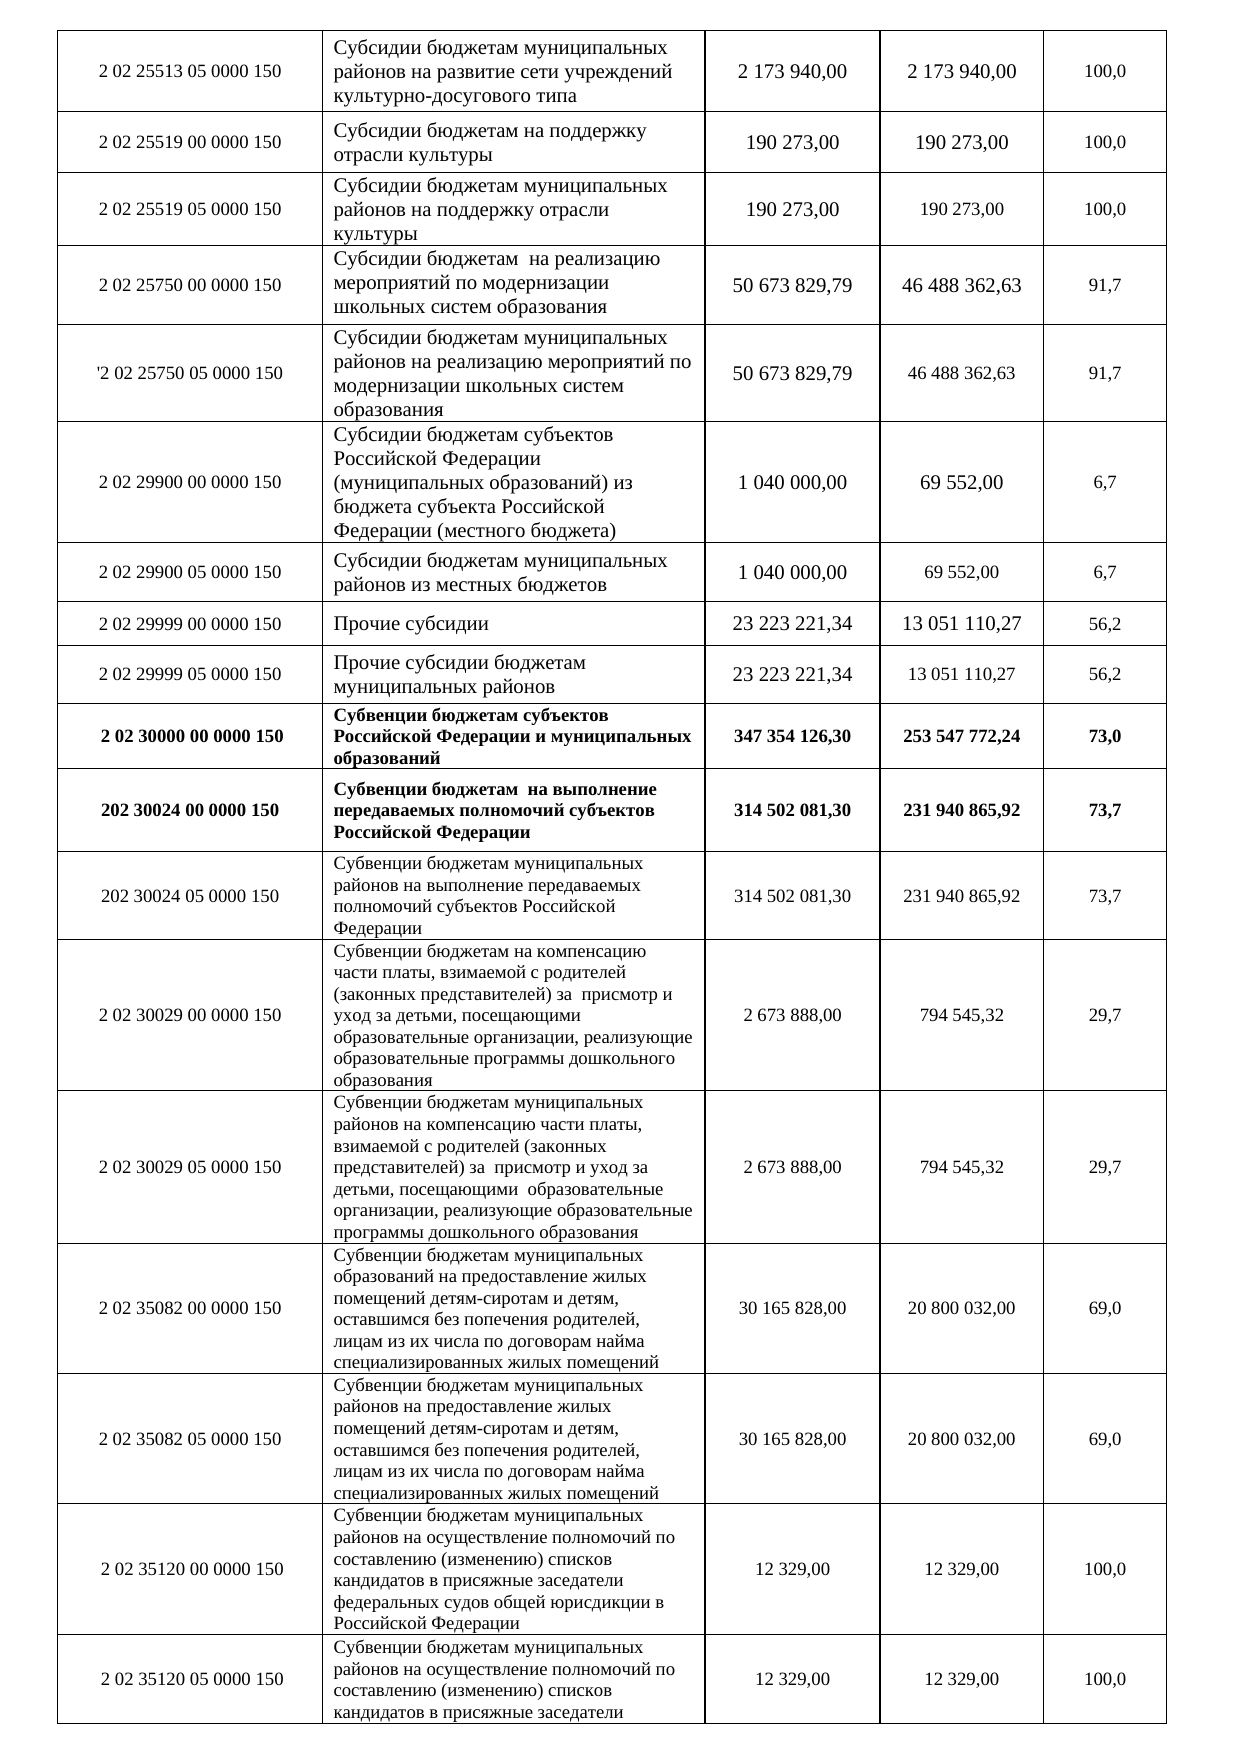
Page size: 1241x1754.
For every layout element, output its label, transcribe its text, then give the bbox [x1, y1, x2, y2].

table_cell 1 040 000,00 [706, 543, 879, 601]
table_cell 73,7 [1044, 769, 1166, 851]
table_cell 69 552,00 [881, 543, 1043, 601]
table_cell Субвенции бюджетам муниципальных образований на предоставление жилых помещений детям-сиротам и детям, оставшимся без попечения родителей, лицам из их числа по договорам найма специализированных жилых помещений [323, 1244, 704, 1373]
table_cell 56,2 [1044, 646, 1166, 702]
table_cell '2 02 25750 05 0000 150 [58, 325, 322, 421]
table_cell 190 273,00 [881, 112, 1043, 172]
table_cell 69,0 [1044, 1374, 1166, 1503]
table_cell 73,7 [1044, 852, 1166, 938]
table_cell 2 02 29999 05 0000 150 [58, 646, 322, 702]
table_cell Прочие субсидии [323, 602, 704, 645]
table_cell 2 02 25519 05 0000 150 [58, 173, 322, 245]
table_cell 30 165 828,00 [706, 1374, 879, 1503]
table_cell 100,0 [1044, 1635, 1166, 1723]
table_cell 2 02 35120 00 0000 150 [58, 1504, 322, 1634]
table_cell 2 02 25519 00 0000 150 [58, 112, 322, 172]
table_cell 100,0 [1044, 173, 1166, 245]
table_cell 2 02 29999 00 0000 150 [58, 602, 322, 645]
table_cell 2 02 25750 00 0000 150 [58, 246, 322, 323]
table_cell 13 051 110,27 [881, 602, 1043, 645]
table_cell Субвенции бюджетам муниципальных районов на выполнение передаваемых полномочий субъектов Российской Федерации [323, 852, 704, 938]
table_cell 190 273,00 [706, 112, 879, 172]
table_cell 29,7 [1044, 1091, 1166, 1242]
table_cell 56,2 [1044, 602, 1166, 645]
table_cell 2 02 35082 05 0000 150 [58, 1374, 322, 1503]
table_cell 50 673 829,79 [706, 325, 879, 421]
table_cell 2 173 940,00 [706, 31, 879, 111]
table_cell 12 329,00 [706, 1635, 879, 1723]
table_cell Субсидии бюджетам муниципальных районов на реализацию мероприятий по модернизации школьных систем образования [323, 325, 704, 421]
table_cell 231 940 865,92 [881, 769, 1043, 851]
table_cell 2 02 30029 00 0000 150 [58, 940, 322, 1090]
table_cell 50 673 829,79 [706, 246, 879, 323]
table_cell 347 354 126,30 [706, 704, 879, 768]
table_cell 2 02 30029 05 0000 150 [58, 1091, 322, 1242]
table_cell 314 502 081,30 [706, 769, 879, 851]
table_cell 73,0 [1044, 704, 1166, 768]
table_cell 12 329,00 [881, 1635, 1043, 1723]
table_cell 1 040 000,00 [706, 422, 879, 542]
table_cell 2 02 29900 05 0000 150 [58, 543, 322, 601]
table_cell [323, 1635, 704, 1723]
table_cell Субвенции бюджетам муниципальных районов на предоставление жилых помещений детям-сиротам и детям, оставшимся без попечения родителей, лицам из их числа по договорам найма специализированных жилых помещений [323, 1374, 704, 1503]
table_cell 6,7 [1044, 422, 1166, 542]
table_cell Субсидии бюджетам на реализацию мероприятий по модернизации школьных систем образования [323, 246, 704, 323]
table_cell 2 02 25513 05 0000 150 [58, 31, 322, 111]
table_cell 20 800 032,00 [881, 1244, 1043, 1373]
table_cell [323, 1504, 704, 1634]
table_cell 202 30024 05 0000 150 [58, 852, 322, 938]
table_cell Субсидии бюджетам муниципальных районов на поддержку отрасли культуры [323, 173, 704, 245]
table_cell Субсидии бюджетам субъектов Российской Федерации (муниципальных образований) из бюджета субъекта Российской Федерации (местного бюджета) [323, 422, 704, 542]
table_cell 100,0 [1044, 1504, 1166, 1634]
table_cell 12 329,00 [706, 1504, 879, 1634]
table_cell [58, 1635, 322, 1723]
table_cell 794 545,32 [881, 940, 1043, 1090]
table_cell Субвенции бюджетам муниципальных районов на компенсацию части платы, взимаемой с родителей (законных представителей) за присмотр и уход за детьми, посещающими образовательные организации, реализующие образовательные программы дошкольного образования [323, 1091, 704, 1242]
table_cell 12 329,00 [881, 1504, 1043, 1634]
table_cell Субсидии бюджетам муниципальных районов на развитие сети учреждений культурно-досугового типа [323, 31, 704, 111]
table_cell 6,7 [1044, 543, 1166, 601]
table_cell Субвенции бюджетам на компенсацию части платы, взимаемой с родителей (законных представителей) за присмотр и уход за детьми, посещающими образовательные организации, реализующие образовательные программы дошкольного образования [323, 940, 704, 1090]
table_cell 46 488 362,63 [881, 325, 1043, 421]
table_cell Субвенции бюджетам субъектов Российской Федерации и муниципальных образований [323, 704, 704, 768]
table_cell 91,7 [1044, 325, 1166, 421]
table_cell 190 273,00 [706, 173, 879, 245]
table_cell 2 673 888,00 [706, 940, 879, 1090]
table_cell 314 502 081,30 [706, 852, 879, 938]
table_cell Субвенции бюджетам на выполнение передаваемых полномочий субъектов Российской Федерации [323, 769, 704, 851]
table_cell 69 552,00 [881, 422, 1043, 542]
table_cell 13 051 110,27 [881, 646, 1043, 702]
table_cell 202 30024 00 0000 150 [58, 769, 322, 851]
table_cell 2 02 29900 00 0000 150 [58, 422, 322, 542]
table_cell 30 165 828,00 [706, 1244, 879, 1373]
table_cell 2 02 35082 00 0000 150 [58, 1244, 322, 1373]
table_cell 23 223 221,34 [706, 602, 879, 645]
table_cell 46 488 362,63 [881, 246, 1043, 323]
table_cell 190 273,00 [881, 173, 1043, 245]
table_cell 20 800 032,00 [881, 1374, 1043, 1503]
table_cell 100,0 [1044, 31, 1166, 111]
table_cell 253 547 772,24 [881, 704, 1043, 768]
table_cell 2 02 30000 00 0000 150 [58, 704, 322, 768]
table_cell 794 545,32 [881, 1091, 1043, 1242]
table_cell 23 223 221,34 [706, 646, 879, 702]
table_cell 91,7 [1044, 246, 1166, 323]
table_cell 231 940 865,92 [881, 852, 1043, 938]
table_cell 29,7 [1044, 940, 1166, 1090]
table_cell Субсидии бюджетам на поддержку отрасли культуры [323, 112, 704, 172]
table_cell 2 673 888,00 [706, 1091, 879, 1242]
table_cell 100,0 [1044, 112, 1166, 172]
table_cell 2 173 940,00 [881, 31, 1043, 111]
table_cell Прочие субсидии бюджетам муниципальных районов [323, 646, 704, 702]
table_cell 69,0 [1044, 1244, 1166, 1373]
table_cell Субсидии бюджетам муниципальных районов из местных бюджетов [323, 543, 704, 601]
